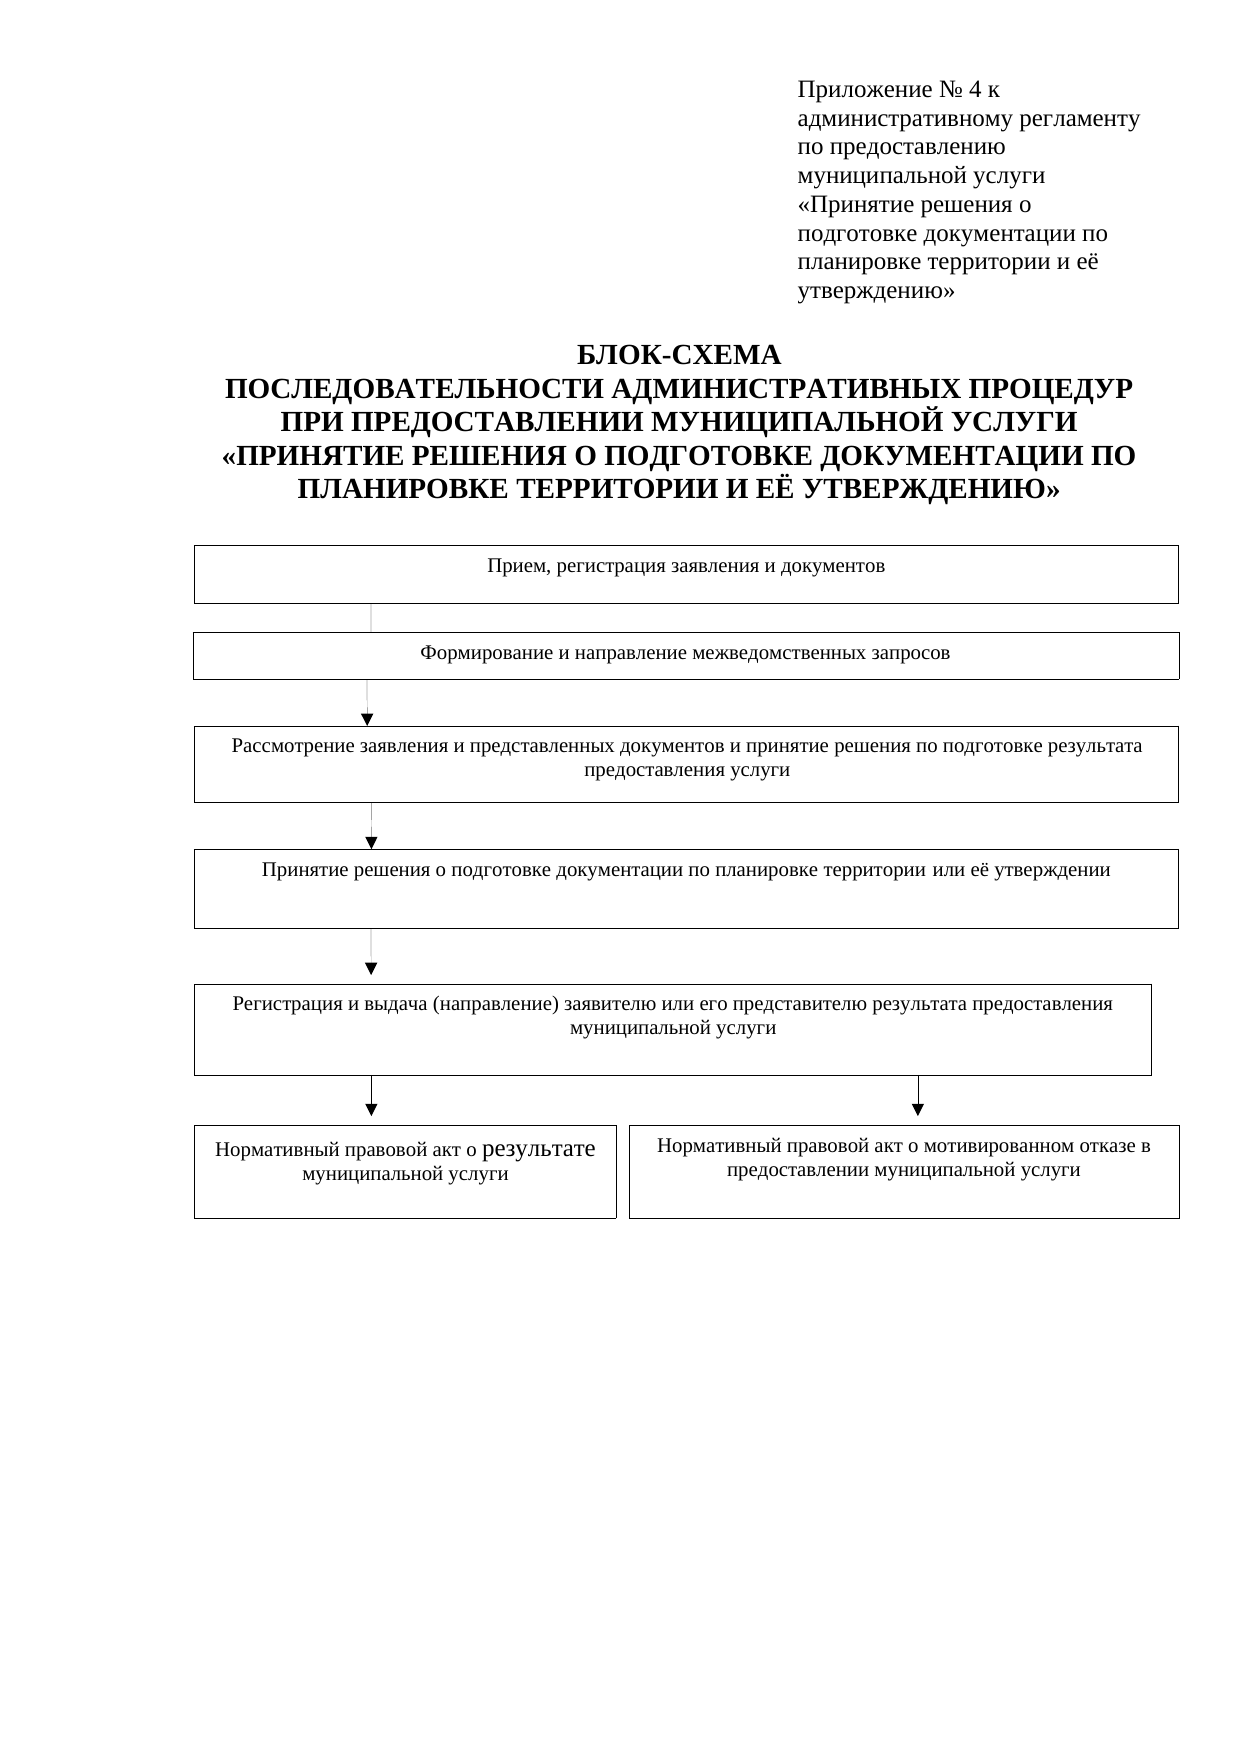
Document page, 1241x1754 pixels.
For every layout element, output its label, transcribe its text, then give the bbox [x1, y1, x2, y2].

text Приложение № 4 к административному регламенту по предоставлению муниципальной услуги «Принятие решения о подготовке документации по планировке территории и её утверждению» [797, 74, 1152, 304]
text БЛОК-СХЕМА [207, 337, 1152, 371]
text ПОСЛЕДОВАТЕЛЬНОСТИ АДМИНИСТРАТИВНЫХ ПРОЦЕДУР ПРИ ПРЕДОСТАВЛЕНИИ МУНИЦИПАЛЬНОЙ УСЛУГИ «ПРИНЯТИЕ РЕШЕНИЯ О ПОДГОТОВКЕ ДОКУМЕНТАЦИИ ПО ПЛАНИРОВКЕ ТЕРРИТОРИИ И ЕЁ УТВЕРЖДЕНИЮ» [207, 371, 1152, 505]
